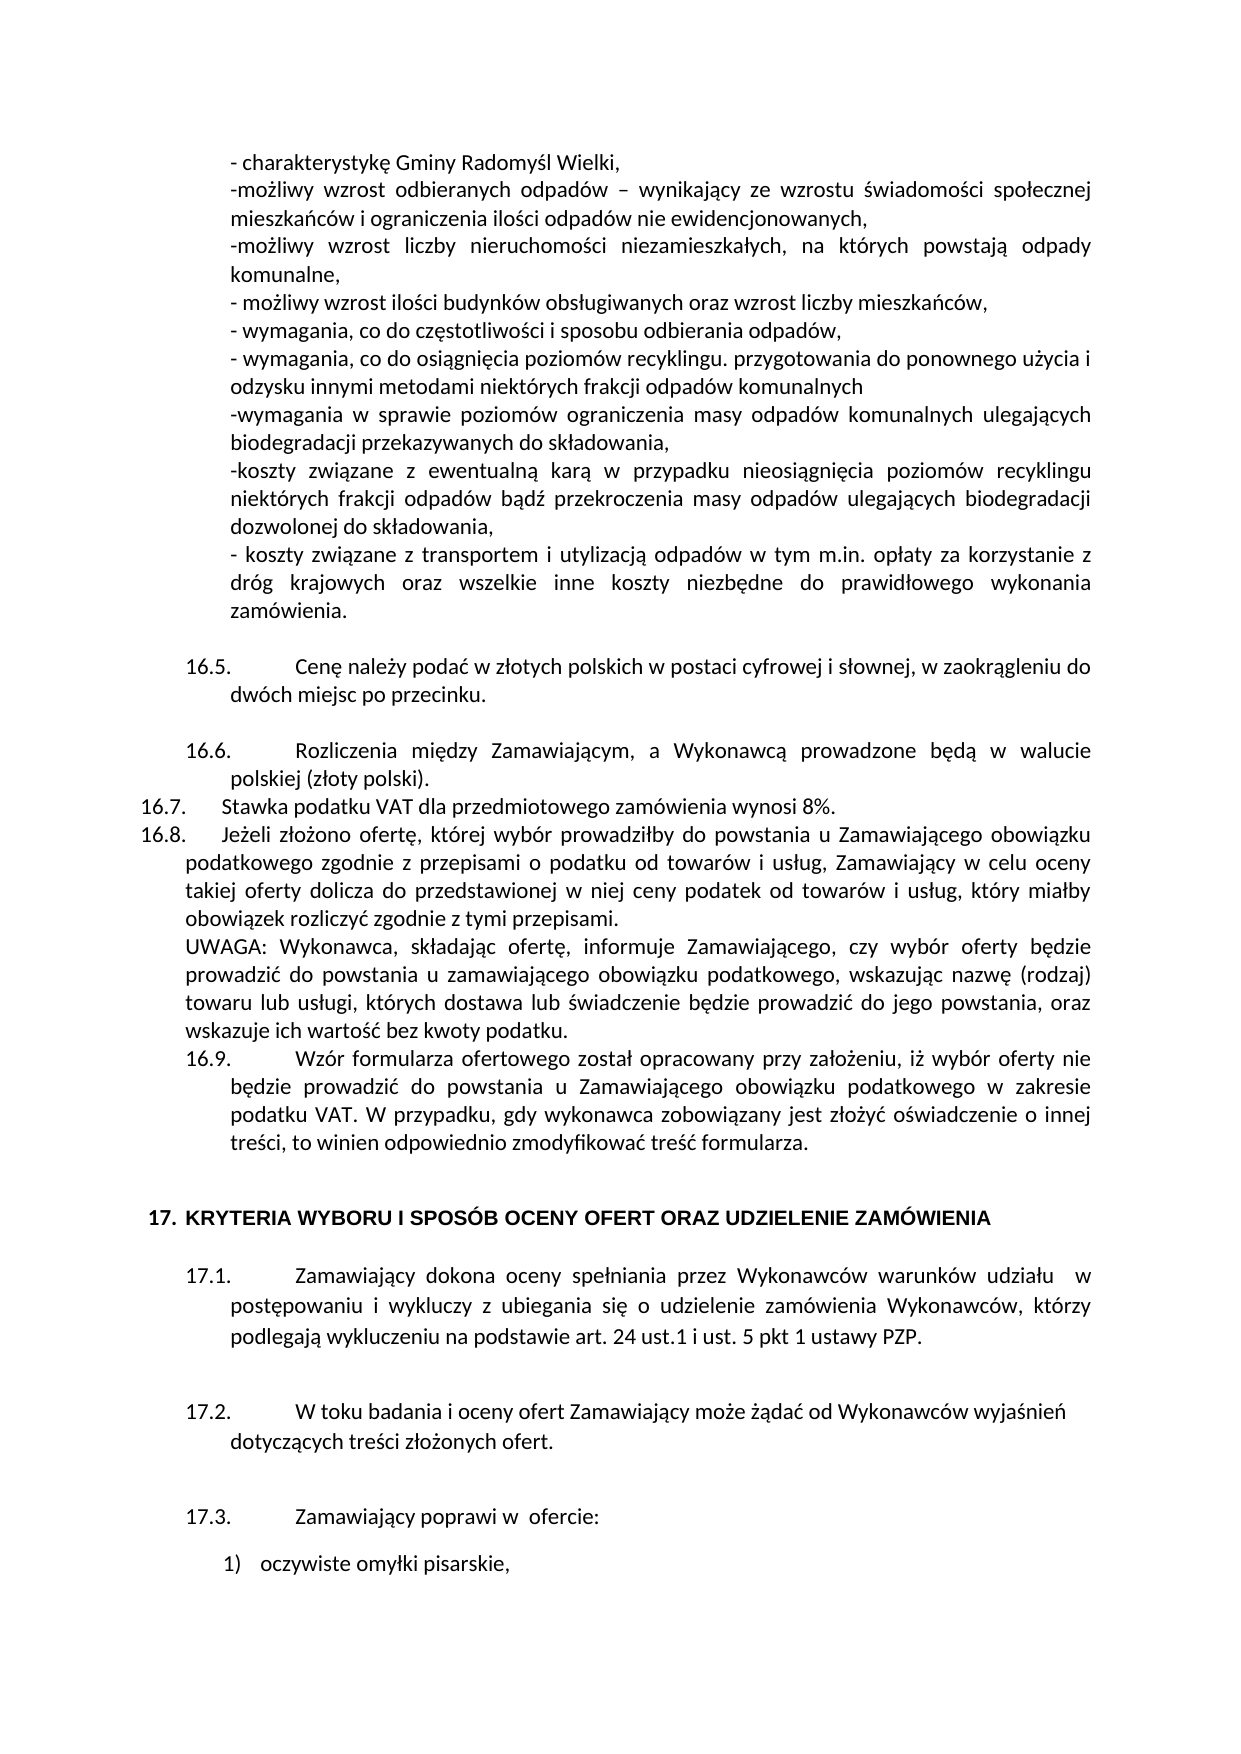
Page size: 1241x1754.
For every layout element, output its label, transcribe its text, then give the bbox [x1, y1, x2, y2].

list -możliwy wzrost odbieranych odpadów – wynikający ze wzrostu świadomości społecznej mieszkańców i ograniczenia ilości odpadów nie ewidencjonowanych, [230, 176, 1093, 232]
list -koszty związane z ewentualną karą w przypadku nieosiągnięcia poziomów recyklingu niektórych frakcji odpadów bądź przekroczenia masy odpadów ulegających biodegradacji dozwolonej do składowania, [230, 456, 1093, 540]
list - koszty związane z transportem i utylizacją odpadów w tym m.in. opłaty za korzystanie z dróg krajowych oraz wszelkie inne koszty niezbędne do prawidłowego wykonania zamówienia. [230, 540, 1093, 624]
list - wymagania, co do częstotliwości i sposobu odbierania odpadów, [230, 316, 1093, 344]
list UWAGA: Wykonawca, składając ofertę, informuje Zamawiającego, czy wybór oferty będzie prowadzić do powstania u zamawiającego obowiązku podatkowego, wskazując nazwę (rodzaj) towaru lub usługi, których dostawa lub świadczenie będzie prowadzić do jego powstania, oraz wskazuje ich wartość bez kwoty podatku. [185, 932, 1093, 1044]
list Jeżeli złożono ofertę, której wybór prowadziłby do powstania u Zamawiającego obowiązku podatkowego zgodnie z przepisami o podatku od towarów i usług, Zamawiający w celu oceny takiej oferty dolicza do przedstawionej w niej ceny podatek od towarów i usług, który miałby obowiązek rozliczyć zgodnie z tymi przepisami. [140, 820, 1093, 932]
list - charakterystykę Gminy Radomyśl Wielki, [230, 148, 1093, 176]
list -możliwy wzrost liczby nieruchomości niezamieszkałych, na których powstają odpady komunalne, [230, 232, 1093, 288]
list Zamawiający dokona oceny spełniania przez Wykonawców warunków udziału w postępowaniu i wykluczy z ubiegania się o udzielenie zamówienia Wykonawców, którzy podlegają wykluczeniu na podstawie art. 24 ust.1 i ust. 5 pkt 1 ustawy PZP. [185, 1261, 1093, 1350]
list Zamawiający poprawi w ofercie: [185, 1502, 1093, 1530]
list Cenę należy podać w złotych polskich w postaci cyfrowej i słownej, w zaokrągleniu do dwóch miejsc po przecinku. [185, 652, 1093, 708]
list -wymagania w sprawie poziomów ograniczenia masy odpadów komunalnych ulegających biodegradacji przekazywanych do składowania, [230, 400, 1093, 456]
list Rozliczenia między Zamawiającym, a Wykonawcą prowadzone będą w walucie polskiej (złoty polski). [185, 736, 1093, 792]
list Stawka podatku VAT dla przedmiotowego zamówienia wynosi 8%. [140, 792, 1093, 820]
list - możliwy wzrost ilości budynków obsługiwanych oraz wzrost liczby mieszkańców, [230, 288, 1093, 316]
list KRYTERIA WYBORU I SPOSÓB OCENY OFERT ORAZ UDZIELENIE ZAMÓWIENIA [148, 1203, 1093, 1231]
list oczywiste omyłki pisarskie, [223, 1549, 1093, 1577]
list Wzór formularza ofertowego został opracowany przy założeniu, iż wybór oferty nie będzie prowadzić do powstania u Zamawiającego obowiązku podatkowego w zakresie podatku VAT. W przypadku, gdy wykonawca zobowiązany jest złożyć oświadczenie o innej treści, to winien odpowiednio zmodyfikować treść formularza. [185, 1044, 1093, 1156]
list W toku badania i oceny ofert Zamawiający może żądać od Wykonawców wyjaśnień dotyczących treści złożonych ofert. [185, 1397, 1093, 1455]
list - wymagania, co do osiągnięcia poziomów recyklingu. przygotowania do ponownego użycia i odzysku innymi metodami niektórych frakcji odpadów komunalnych [230, 344, 1093, 400]
